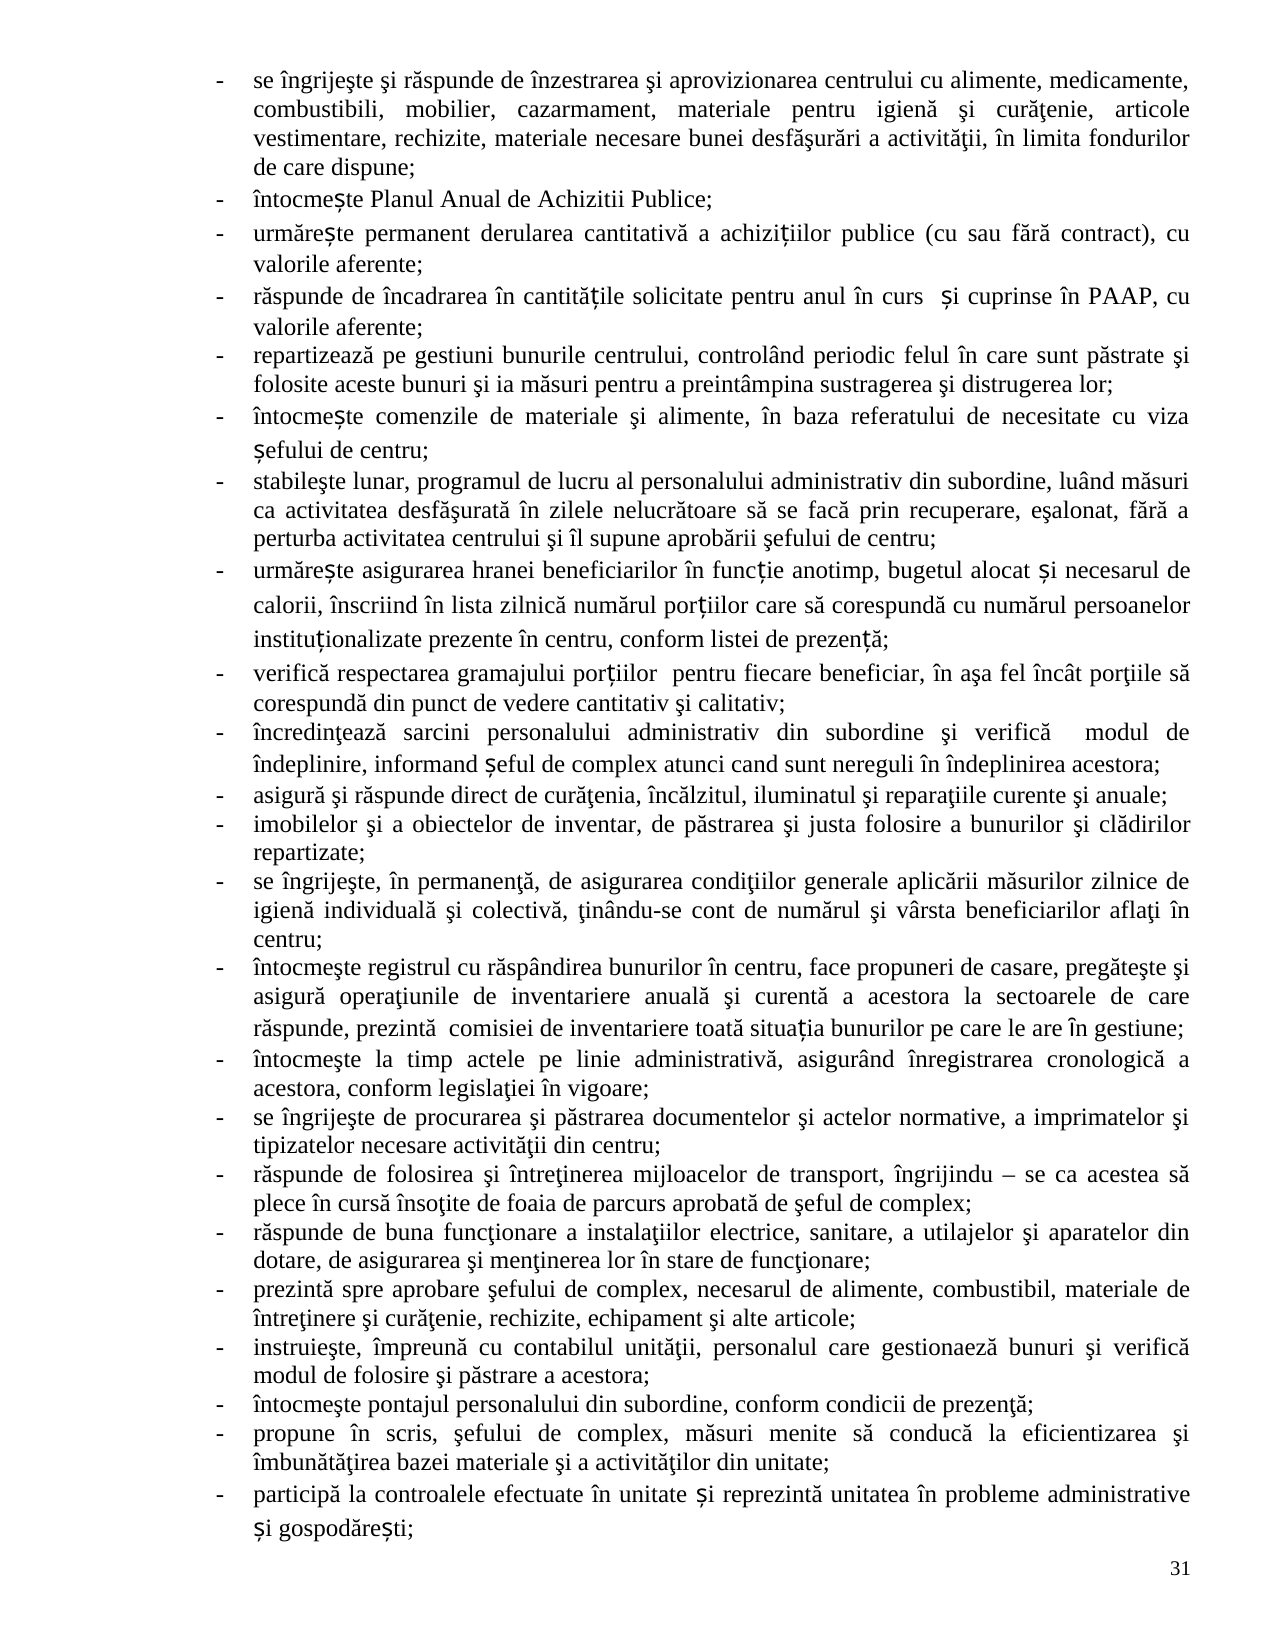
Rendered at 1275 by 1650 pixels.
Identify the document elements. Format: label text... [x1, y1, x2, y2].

list răspunde de folosirea şi întreţinerea mijloacelor de transport, îngrijindu – se ca acestea să plece în cursă însoţite de foaia de parcurs aprobată de şeful de complex; [216, 1159, 1191, 1217]
list stabileşte lunar, programul de lucru al personalului administrativ din subordine, luând măsuri ca activitatea desfăşurată în zilele nelucrătoare să se facă prin recuperare, eşalonat, fără a perturba activitatea centrului şi îl supune aprobării şefului de centru; [216, 466, 1191, 552]
list răspunde de încadrarea în cantitățile solicitate pentru anul în curs și cuprinse în PAAP, cu valorile aferente; [216, 277, 1191, 340]
list încredinţează sarcini personalului administrativ din subordine şi verifică modul de îndeplinire, informand șeful de complex atunci cand sunt nereguli în îndeplinirea acestora; [216, 717, 1191, 780]
list prezintă spre aprobare şefului de complex, necesarul de alimente, combustibil, materiale de întreţinere şi curăţenie, rechizite, echipament şi alte articole; [216, 1274, 1191, 1332]
list propune în scris, şefului de complex, măsuri menite să conducă la eficientizarea şi îmbunătăţirea bazei materiale şi a activităţilor din unitate; [216, 1418, 1191, 1475]
list participă la controalele efectuate în unitate și reprezintă unitatea în probleme administrative și gospodărești; [216, 1475, 1191, 1543]
list se îngrijeşte de procurarea şi păstrarea documentelor şi actelor normative, a imprimatelor şi tipizatelor necesare activităţii din centru; [216, 1102, 1191, 1159]
list repartizează pe gestiuni bunurile centrului, controlând periodic felul în care sunt păstrate şi folosite aceste bunuri şi ia măsuri pentru a preintâmpina sustragerea şi distrugerea lor; [216, 340, 1191, 398]
list imobilelor şi a obiectelor de inventar, de păstrarea şi justa folosire a bunurilor şi clădirilor repartizate; [216, 809, 1191, 866]
list întocmește comenzile de materiale şi alimente, în baza referatului de necesitate cu viza șefului de centru; [216, 398, 1191, 466]
list se îngrijeşte, în permanenţă, de asigurarea condiţiilor generale aplicării măsurilor zilnice de igienă individuală şi colectivă, ţinându-se cont de numărul şi vârsta beneficiarilor aflaţi în centru; [216, 866, 1191, 952]
list întocmeşte registrul cu răspândirea bunurilor în centru, face propuneri de casare, pregăteşte şi asigură operaţiunile de inventariere anuală şi curentă a acestora la sectoarele de care răspunde, prezintă comisiei de inventariere toată situația bunurilor pe care le are ȋn gestiune; [216, 952, 1191, 1044]
list se îngrijeşte şi răspunde de înzestrarea şi aprovizionarea centrului cu alimente, medicamente, combustibili, mobilier, cazarmament, materiale pentru igienă şi curăţenie, articole vestimentare, rechizite, materiale necesare bunei desfăşurări a activităţii, în limita fondurilor de care dispune; [216, 66, 1191, 181]
list urmărește permanent derularea cantitativă a achizițiilor publice (cu sau fără contract), cu valorile aferente; [216, 215, 1191, 277]
list întocmeşte la timp actele pe linie administrativă, asigurând înregistrarea cronologică a acestora, conform legislaţiei în vigoare; [216, 1044, 1191, 1102]
list asigură şi răspunde direct de curăţenia, încălzitul, iluminatul şi reparaţiile curente şi anuale; [216, 780, 1191, 809]
list întocmește Planul Anual de Achizitii Publice; [216, 181, 1191, 215]
list răspunde de buna funcţionare a instalaţiilor electrice, sanitare, a utilajelor şi aparatelor din dotare, de asigurarea şi menţinerea lor în stare de funcţionare; [216, 1217, 1191, 1274]
list întocmeşte pontajul personalului din subordine, conform condicii de prezenţă; [216, 1389, 1191, 1418]
list instruieşte, împreună cu contabilul unităţii, personalul care gestionaeză bunuri şi verifică modul de folosire şi păstrare a acestora; [216, 1332, 1191, 1389]
list verifică respectarea gramajului porțiilor pentru fiecare beneficiar, în aşa fel încât porţiile să corespundă din punct de vedere cantitativ şi calitativ; [216, 654, 1191, 717]
list urmărește asigurarea hranei beneficiarilor în funcție anotimp, bugetul alocat și necesarul de calorii, înscriind în lista zilnică numărul porțiilor care să corespundă cu numărul persoanelor instituționalizate prezente în centru, conform listei de prezență; [216, 552, 1191, 654]
